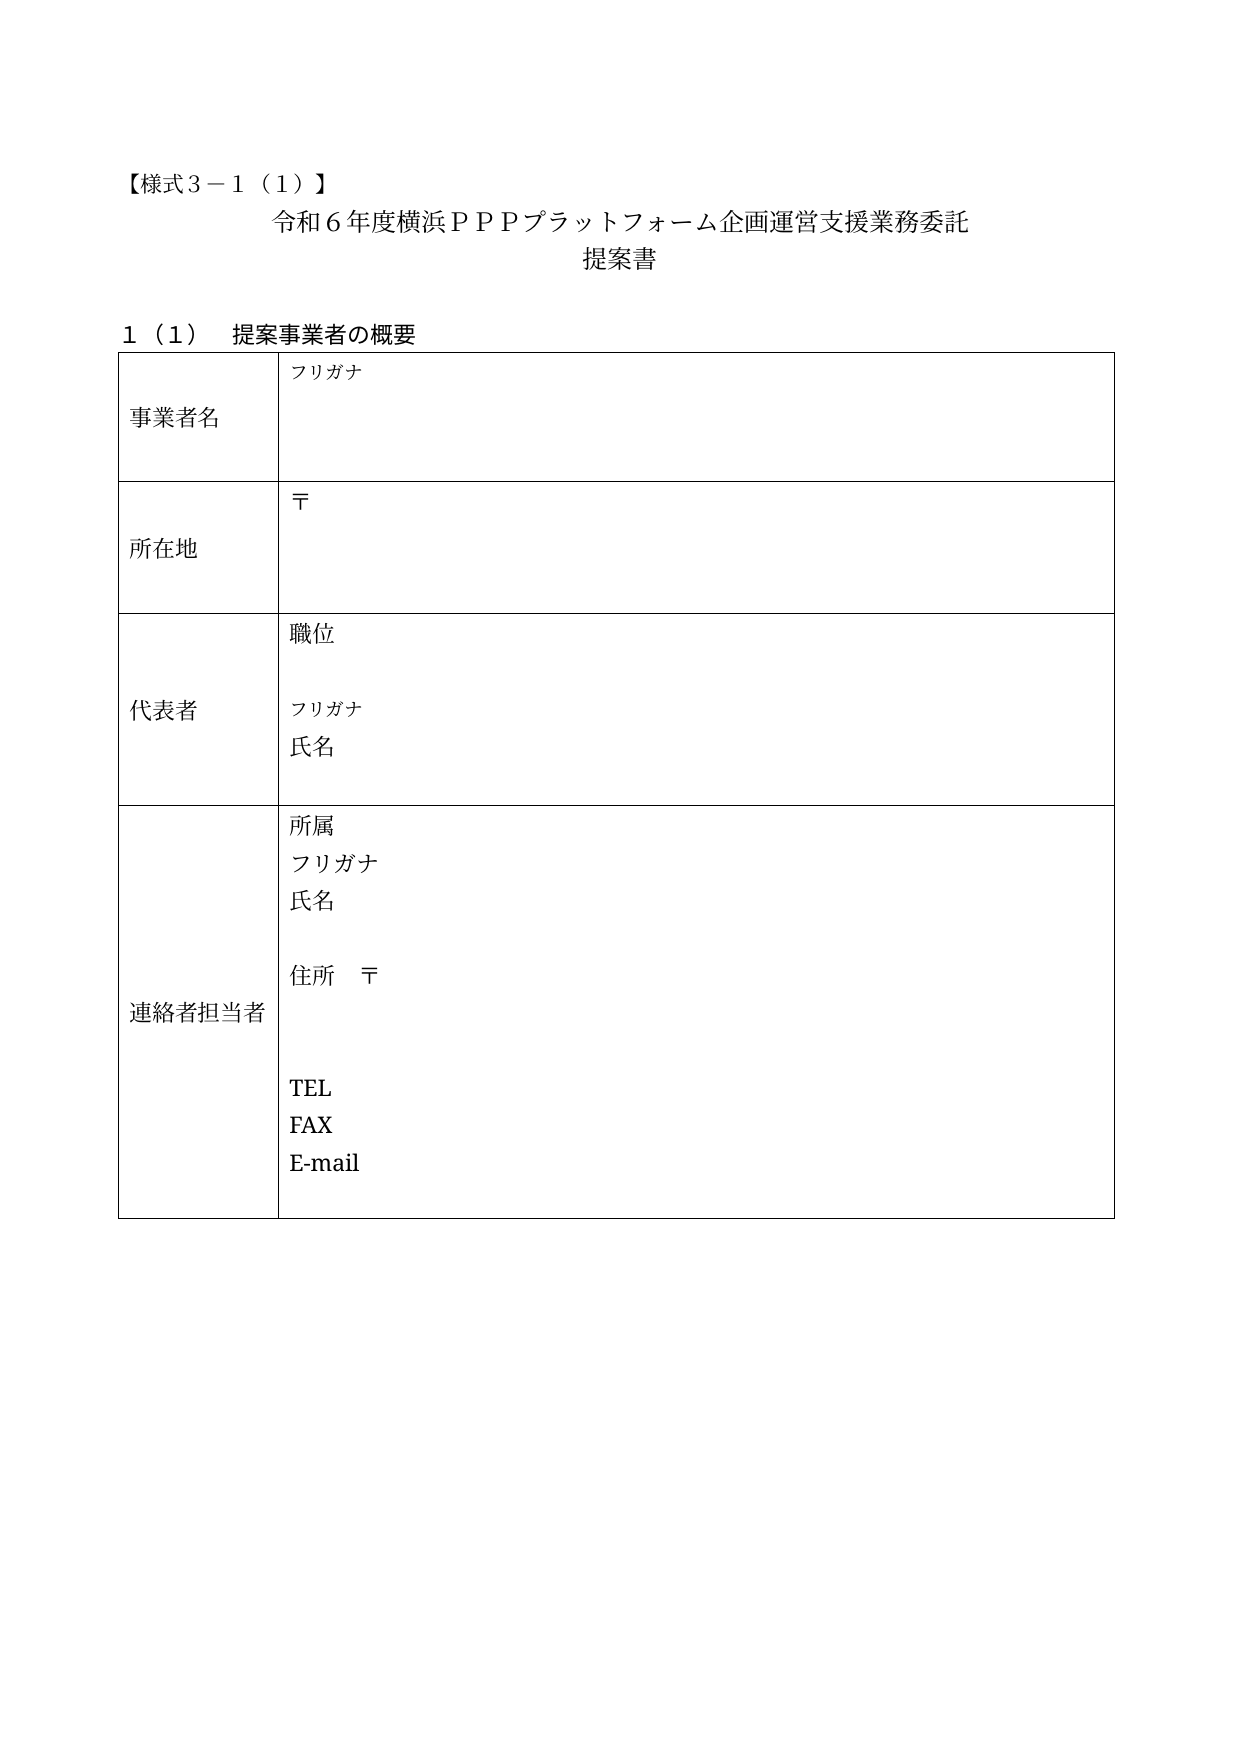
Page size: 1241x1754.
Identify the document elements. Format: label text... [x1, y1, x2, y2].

table_header 事業者名 [119, 353, 278, 481]
text 令和６年度横浜ＰＰＰプラットフォーム企画運営支援業務委託 [118, 202, 1122, 239]
table_cell 連絡者担当者 [119, 806, 278, 1218]
table_cell 職位 フリガナ 氏名 [279, 614, 1114, 805]
text 【様式３－１（１）】 [118, 164, 1122, 202]
table_cell 所属 フリガナ 氏名 住所 〒 TEL FAX E-mail [279, 806, 1114, 1218]
text 提案書 [118, 239, 1122, 277]
text １（１） 提案事業者の概要 [118, 314, 1122, 352]
table_header フリガナ [279, 353, 1114, 481]
table_cell 〒 [279, 482, 1114, 613]
table_cell 代表者 [119, 614, 278, 805]
table_cell 所在地 [119, 482, 278, 613]
